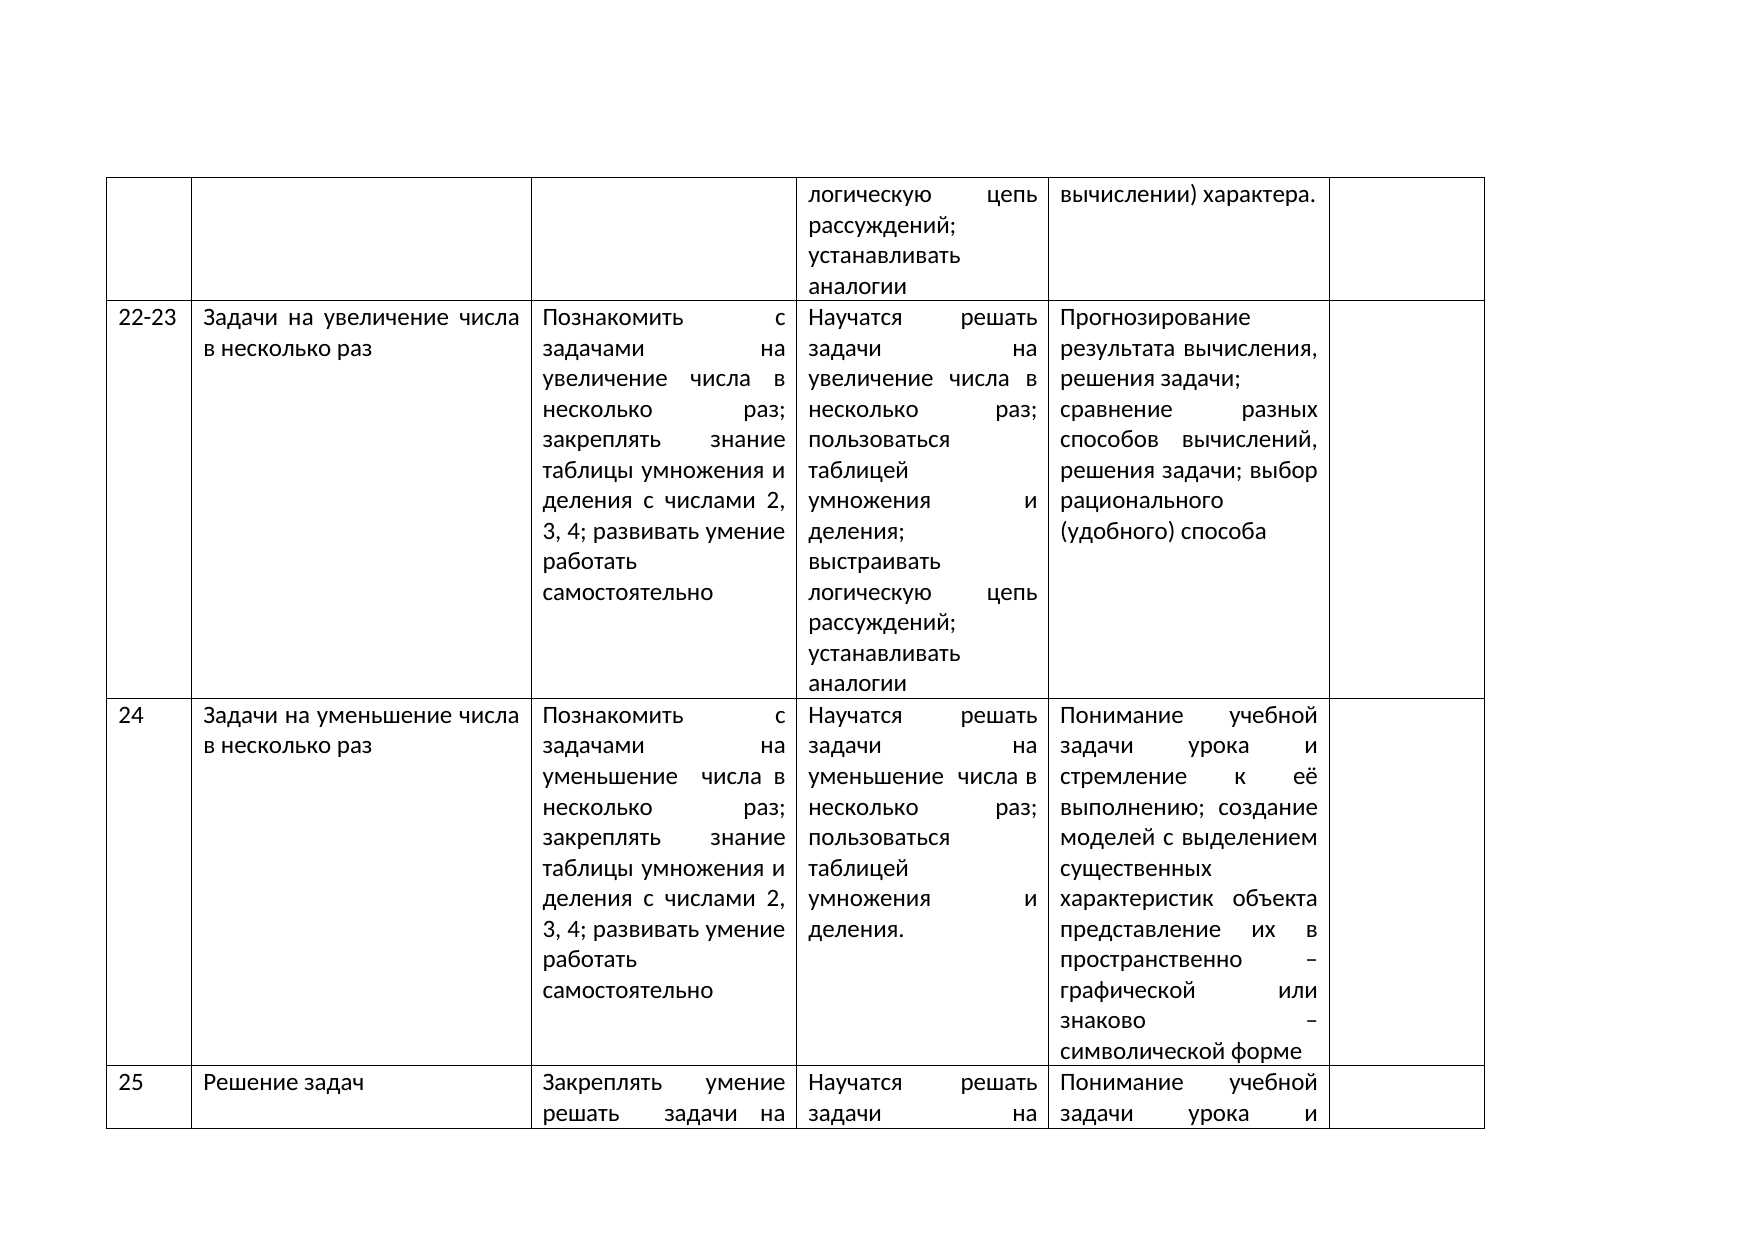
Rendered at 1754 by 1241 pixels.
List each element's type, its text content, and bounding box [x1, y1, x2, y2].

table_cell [532, 1066, 796, 1127]
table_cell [797, 1066, 1048, 1127]
table_cell 24 [107, 699, 191, 1065]
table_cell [797, 178, 1048, 300]
table_cell [1330, 699, 1484, 1065]
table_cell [1049, 1066, 1329, 1127]
table_cell Задачи на увеличение числа в несколько раз [192, 301, 531, 698]
table_cell [1330, 301, 1484, 698]
table_cell Научатся решать задачи на увеличение числа в несколько раз; пользоваться таблицей умножения и деления; выстраивать логическую цепь рассуждений; устанавливать аналогии [797, 301, 1048, 698]
table_cell Познакомить с задачами на уменьшение числа в несколько раз; закреплять знание таблицы умножения и деления с числами 2, 3, 4; развивать умение работать самостоятельно [532, 699, 796, 1065]
table_cell 22-23 [107, 301, 191, 698]
table_cell 25 [107, 1066, 191, 1127]
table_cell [192, 178, 531, 300]
table_cell Познакомить с задачами на увеличение числа в несколько раз; закреплять знание таблицы умножения и деления с числами 2, 3, 4; развивать умение работать самостоятельно [532, 301, 796, 698]
table_cell [1330, 1066, 1484, 1127]
table_cell Задачи на уменьшение числа в несколько раз [192, 699, 531, 1065]
table_cell 21 [107, 178, 191, 300]
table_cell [532, 178, 796, 300]
table_cell [1330, 178, 1484, 300]
table_cell Научатся решать задачи на уменьшение числа в несколько раз; пользоваться таблицей умножения и деления. [797, 699, 1048, 1065]
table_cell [1049, 178, 1329, 300]
table_cell Решение задач [192, 1066, 531, 1127]
table_cell Прогнозирование результата вычисления, решения задачи; сравнение разных способов вычислений, решения задачи; выбор рационального (удобного) способа [1049, 301, 1329, 698]
